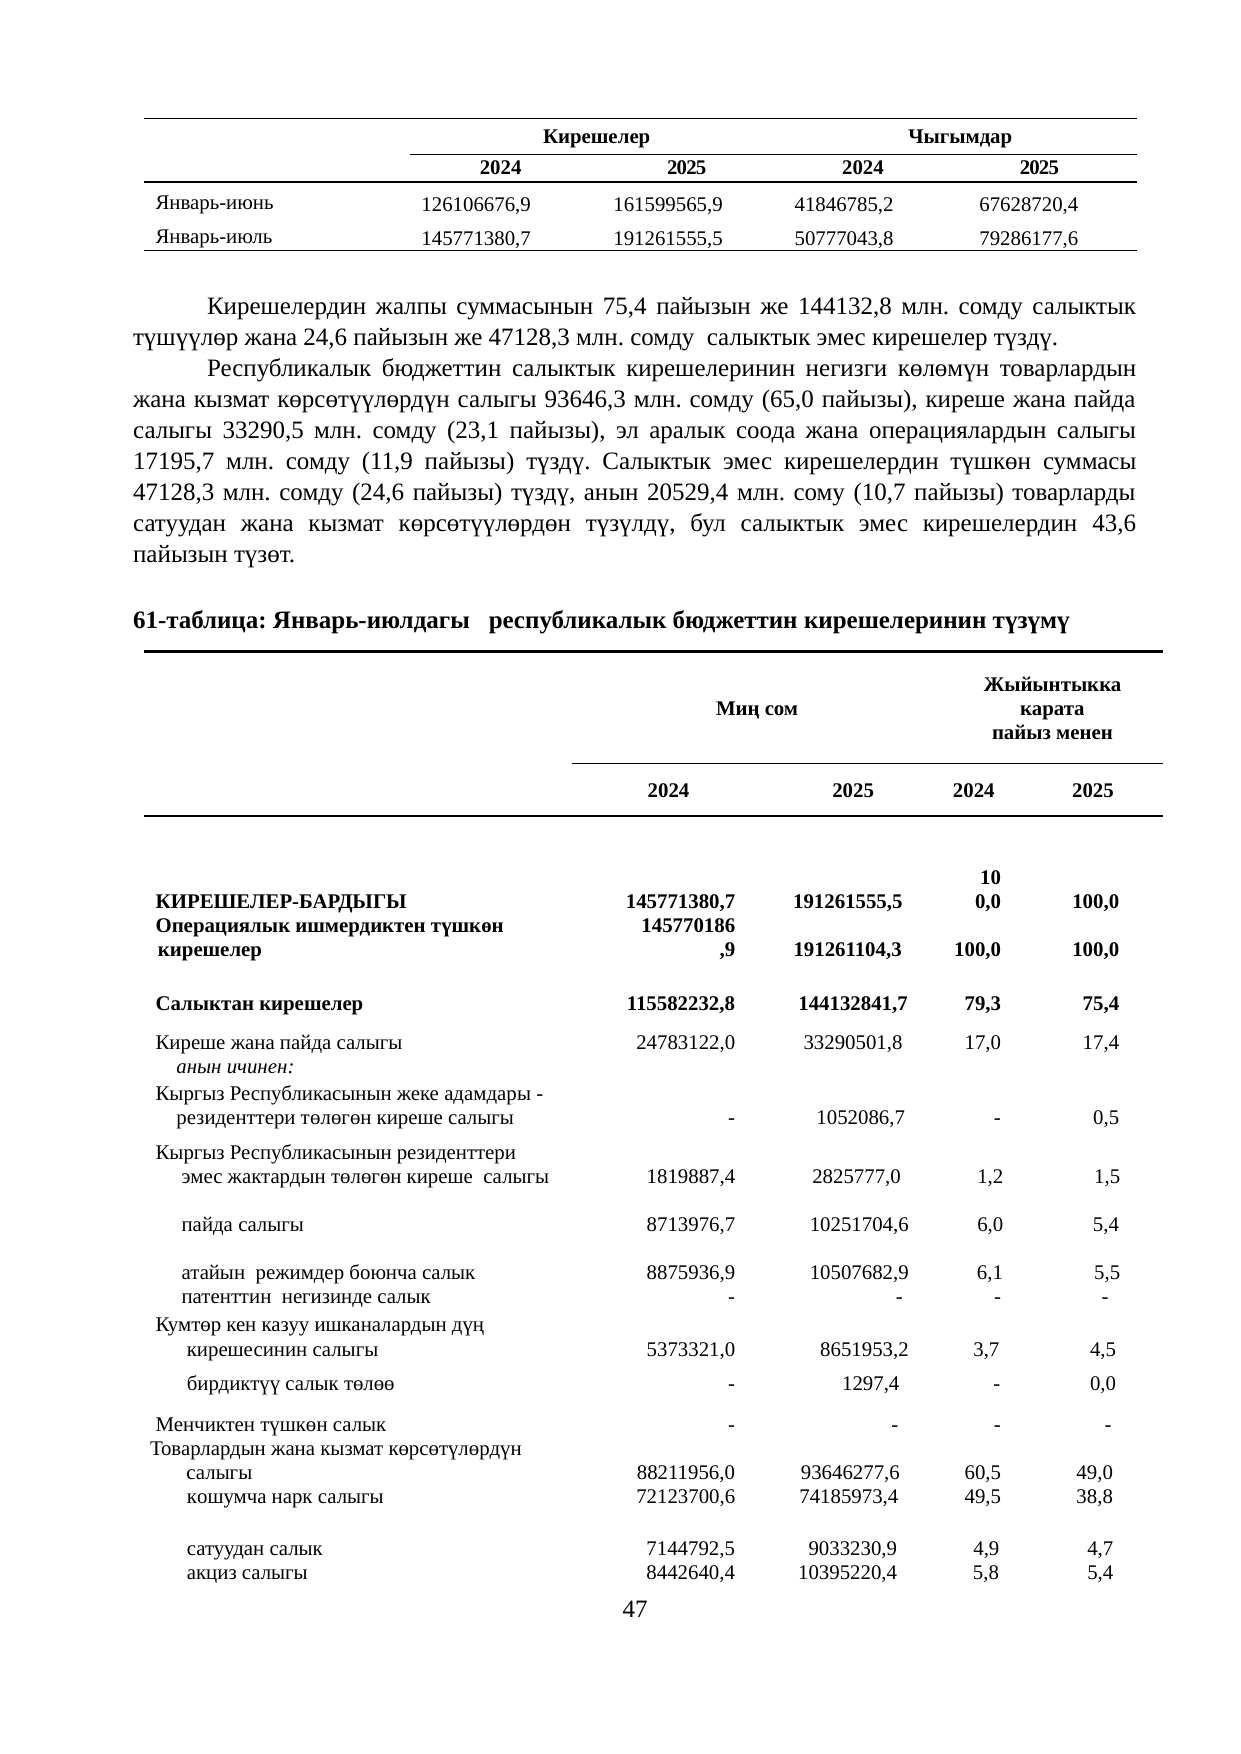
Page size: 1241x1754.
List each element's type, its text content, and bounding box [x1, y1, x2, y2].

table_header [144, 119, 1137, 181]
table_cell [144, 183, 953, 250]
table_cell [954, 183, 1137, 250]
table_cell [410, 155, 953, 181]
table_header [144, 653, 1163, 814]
text 61-таблица: Январь-июлдагы республикалык бюджеттин кирешелеринин түзүмү [133, 605, 1137, 633]
text Республикалык бюджеттин салыктык кирешелеринин негизги көлөмүн товарлардын жана кызмат көрсөтүүлөрдүн салыгы 93646,3 млн. сомду (65,0 пайызы), киреше жана пайда салыгы 33290,5 млн. сомду (23,1 пайызы), эл аралык соода жана операциялардын салыгы 17195,7 млн. сомду (11,9 пайызы) түздү. Салыктык эмес кирешелердин түшкөн суммасы 47128,3 млн. сомду (24,6 пайызы) түздү, анын 20529,4 млн. сому (10,7 пайызы) товарларды сатуудан жана кызмат көрсөтүүлөрдөн түзүлдү, бул салыктык эмес кирешелердин 43,6 пайызын түзөт. [133, 353, 1137, 568]
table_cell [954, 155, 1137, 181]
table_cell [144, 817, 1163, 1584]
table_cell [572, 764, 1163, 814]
text Кирешелердин жалпы суммасынын 75,4 пайызын же 144132,8 млн. сомду салыктык түшүүлөр жана 24,6 пайызын же 47128,3 млн. сомду салыктык эмес кирешелер түздү. [133, 291, 1137, 351]
